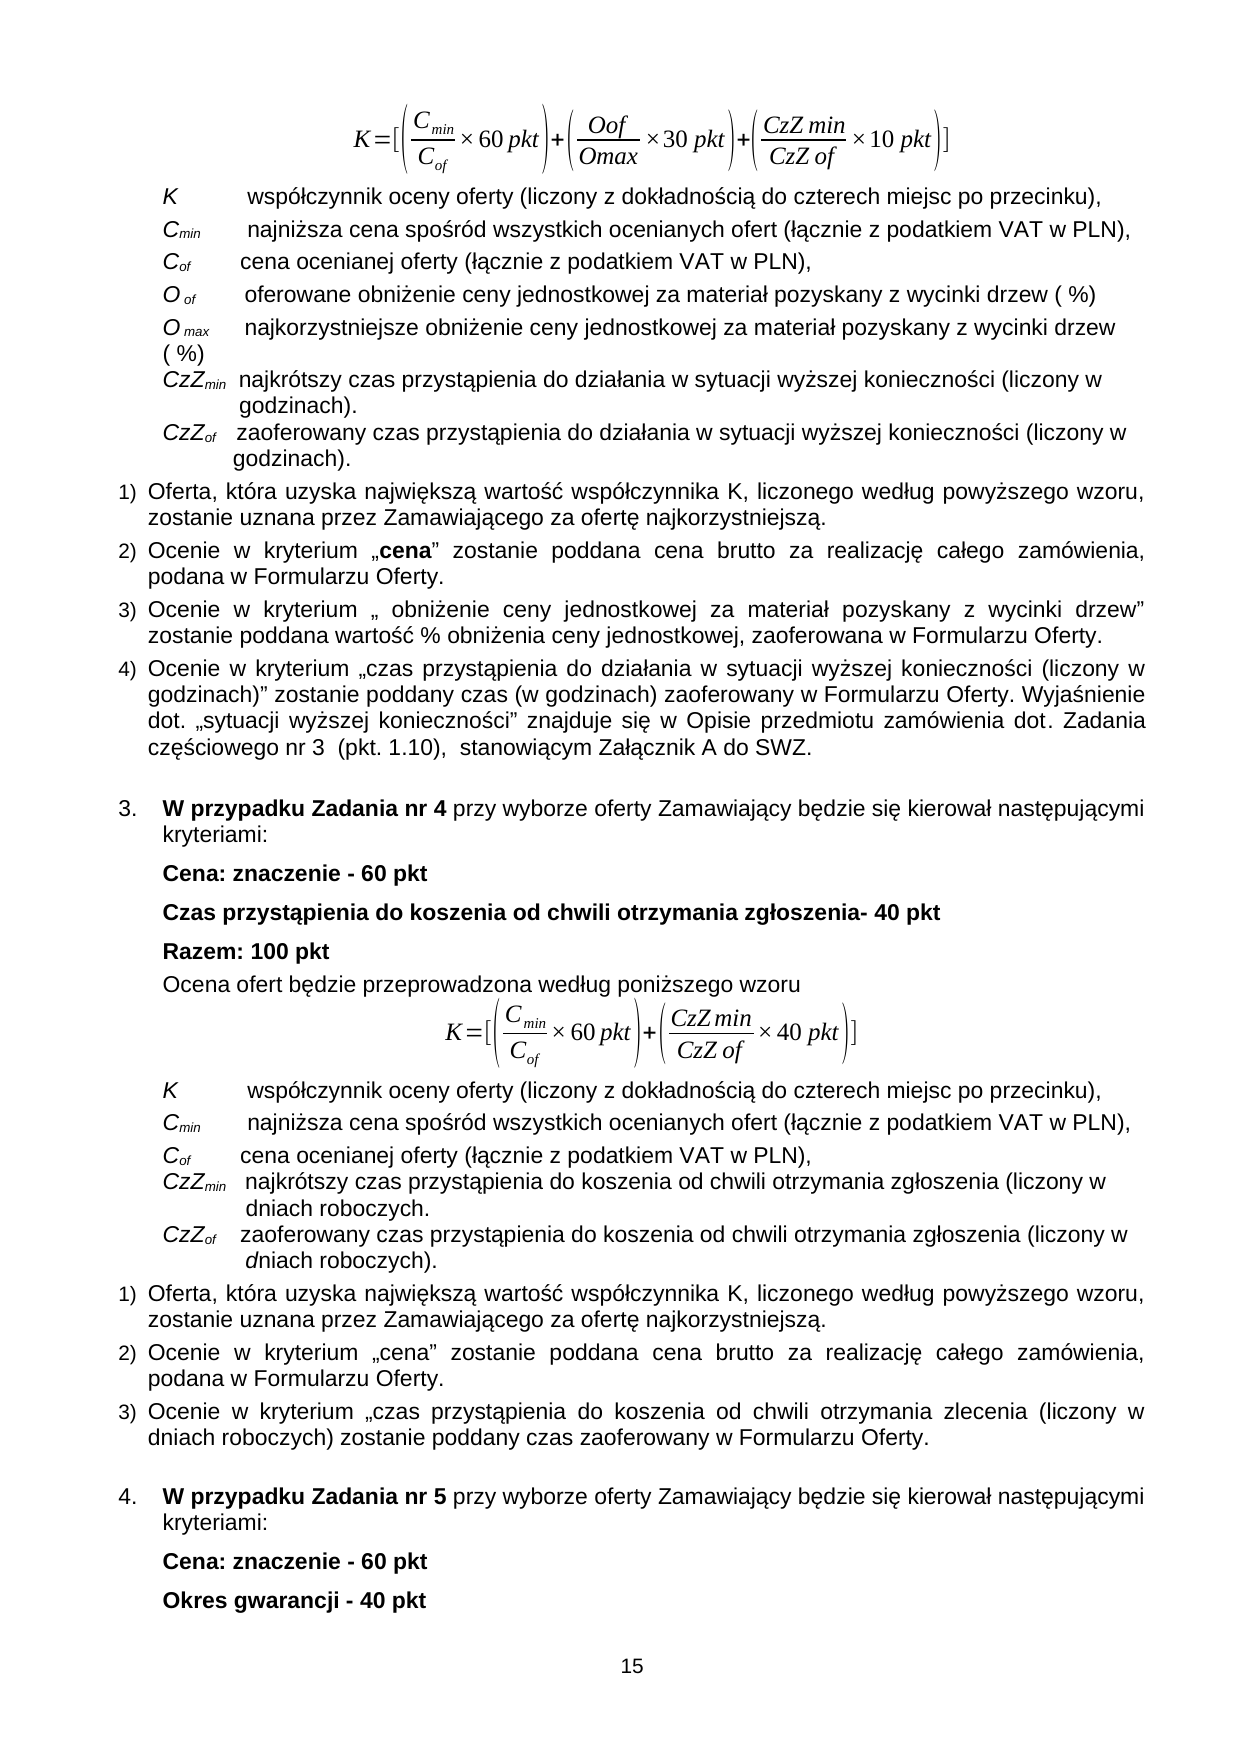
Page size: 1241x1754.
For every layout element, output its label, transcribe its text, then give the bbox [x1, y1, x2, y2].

list Ocenie w kryterium „cena” zostanie poddana cena brutto za realizację całego zamówienia, podana w Formularzu Oferty. [118, 537, 1146, 589]
list Cof cena ocenianej oferty (łącznie z podatkiem VAT w PLN), [162, 248, 1146, 274]
list K współczynnik oceny oferty (liczony z dokładnością do czterech miejsc po przecinku), [162, 1077, 1146, 1103]
text godzinach). [162, 445, 1146, 472]
list Ocenie w kryterium „ obniżenie ceny jednostkowej za materiał pozyskany z wycinki drzew” zostanie poddana wartość % obniżenia ceny jednostkowej, zaoferowana w Formularzu Oferty. [118, 596, 1146, 648]
text CzZmin najkrótszy czas przystąpienia do koszenia od chwili otrzymania zgłoszenia (liczony w [162, 1168, 1146, 1194]
text Cena: znaczenie - 60 pkt [162, 860, 1146, 887]
list Ocena ofert będzie przeprowadzona według poniższego wzoru [118, 971, 1146, 997]
list W przypadku Zadania nr 5 przy wyborze oferty Zamawiający będzie się kierował następującymi kryteriami: [118, 1483, 1146, 1536]
text CzZof zaoferowany czas przystąpienia do działania w sytuacji wyższej konieczności (liczony w [162, 419, 1146, 445]
text CzZmin najkrótszy czas przystąpienia do działania w sytuacji wyższej konieczności (liczony w [162, 366, 1146, 392]
list O max najkorzystniejsze obniżenie ceny jednostkowej za materiał pozyskany z wycinki drzew ( %) [162, 313, 1146, 366]
list W przypadku Zadania nr 4 przy wyborze oferty Zamawiający będzie się kierował następującymi kryteriami: [118, 795, 1146, 848]
list O of oferowane obniżenie ceny jednostkowej za materiał pozyskany z wycinki drzew ( %) [162, 281, 1146, 307]
list Cof cena ocenianej oferty (łącznie z podatkiem VAT w PLN), [162, 1142, 1146, 1168]
text godzinach). [162, 392, 1146, 419]
text CzZof zaoferowany czas przystąpienia do koszenia od chwili otrzymania zgłoszenia (liczony w [162, 1221, 1146, 1247]
list Cmin najniższa cena spośród wszystkich ocenianych ofert (łącznie z podatkiem VAT w PLN), [162, 216, 1146, 242]
text dniach roboczych. [162, 1194, 1146, 1221]
list Ocenie w kryterium „czas przystąpienia do działania w sytuacji wyższej konieczności (liczony w godzinach)” zostanie poddany czas (w godzinach) zaoferowany w Formularzu Oferty. Wyjaśnienie dot. „sytuacji wyższej konieczności” znajduje się w Opisie przedmiotu zamówienia dot. Zadania częściowego nr 3 (pkt. 1.10), stanowiącym Załącznik A do SWZ. [118, 655, 1146, 760]
list Ocenie w kryterium „czas przystąpienia do koszenia od chwili otrzymania zlecenia (liczony w dniach roboczych) zostanie poddany czas zaoferowany w Formularzu Oferty. [118, 1398, 1146, 1450]
list K współczynnik oceny oferty (liczony z dokładnością do czterech miejsc po przecinku), [162, 183, 1146, 209]
text Cena: znaczenie - 60 pkt [162, 1548, 1146, 1574]
text dniach roboczych). [162, 1247, 1146, 1273]
text Okres gwarancji - 40 pkt [162, 1587, 1146, 1613]
text Czas przystąpienia do koszenia od chwili otrzymania zgłoszenia- 40 pkt [162, 899, 1146, 926]
list Ocenie w kryterium „cena” zostanie poddana cena brutto za realizację całego zamówienia, podana w Formularzu Oferty. [118, 1339, 1146, 1391]
text Razem: 100 pkt [162, 938, 1146, 964]
list Cmin najniższa cena spośród wszystkich ocenianych ofert (łącznie z podatkiem VAT w PLN), [162, 1109, 1146, 1136]
